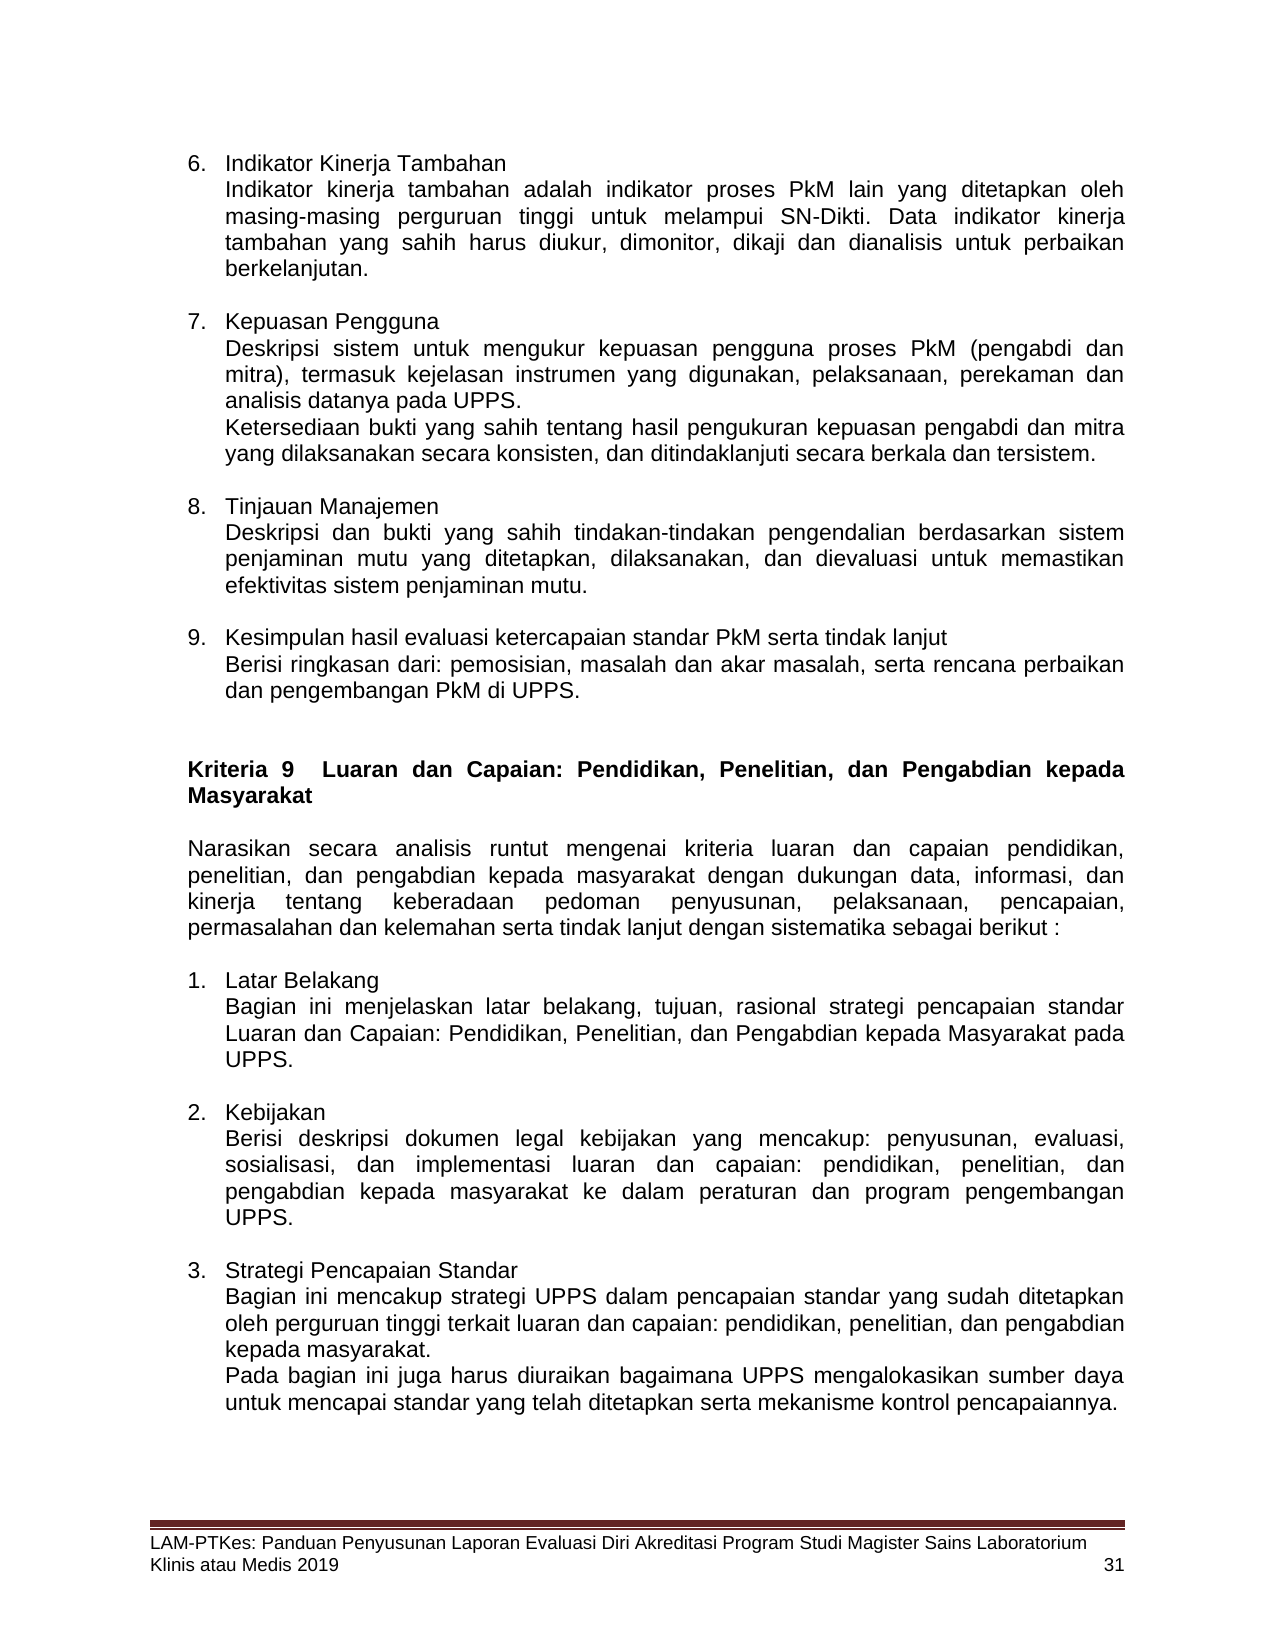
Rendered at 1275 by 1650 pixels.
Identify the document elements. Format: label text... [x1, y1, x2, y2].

list Strategi Pencapaian Standar [187, 1257, 1125, 1283]
text Ketersediaan bukti yang sahih tentang hasil pengukuran kepuasan pengabdi dan mitra yang dilaksanakan secara konsisten, dan ditindaklanjuti secara berkala dan tersistem. [225, 413, 1125, 466]
text Deskripsi dan bukti yang sahih tindakan-tindakan pengendalian berdasarkan sistem penjaminan mutu yang ditetapkan, dilaksanakan, dan dievaluasi untuk memastikan efektivitas sistem penjaminan mutu. [225, 519, 1125, 598]
text Bagian ini mencakup strategi UPPS dalam pencapaian standar yang sudah ditetapkan oleh perguruan tinggi terkait luaran dan capaian: pendidikan, penelitian, dan pengabdian kepada masyarakat. [225, 1283, 1125, 1362]
subtitle Kriteria 9 Luaran dan Capaian: Pendidikan, Penelitian, dan Pengabdian kepada Masyarakat [187, 756, 1125, 809]
text Bagian ini menjelaskan latar belakang, tujuan, rasional strategi pencapaian standar Luaran dan Capaian: Pendidikan, Penelitian, dan Pengabdian kepada Masyarakat pada UPPS. [225, 993, 1125, 1072]
text Indikator kinerja tambahan adalah indikator proses PkM lain yang ditetapkan oleh masing-masing perguruan tinggi untuk melampui SN-Dikti. Data indikator kinerja tambahan yang sahih harus diukur, dimonitor, dikaji dan dianalisis untuk perbaikan berkelanjutan. [225, 176, 1125, 282]
list Kebijakan [187, 1099, 1125, 1125]
text Pada bagian ini juga harus diuraikan bagaimana UPPS mengalokasikan sumber daya untuk mencapai standar yang telah ditetapkan serta mekanisme kontrol pencapaiannya. [225, 1362, 1125, 1415]
text Berisi deskripsi dokumen legal kebijakan yang mencakup: penyusunan, evaluasi, sosialisasi, dan implementasi luaran dan capaian: pendidikan, penelitian, dan pengabdian kepada masyarakat ke dalam peraturan dan program pengembangan UPPS. [225, 1125, 1125, 1231]
text Deskripsi sistem untuk mengukur kepuasan pengguna proses PkM (pengabdi dan mitra), termasuk kejelasan instrumen yang digunakan, pelaksanaan, perekaman dan analisis datanya pada UPPS. [225, 334, 1125, 413]
list Indikator Kinerja Tambahan [187, 150, 1125, 176]
list Latar Belakang [187, 967, 1125, 993]
list Kepuasan Pengguna [187, 308, 1125, 334]
text Berisi ringkasan dari: pemosisian, masalah dan akar masalah, serta rencana perbaikan dan pengembangan PkM di UPPS. [225, 651, 1125, 703]
list Tinjauan Manajemen [187, 493, 1125, 519]
list Kesimpulan hasil evaluasi ketercapaian standar PkM serta tindak lanjut [187, 624, 1125, 651]
text Narasikan secara analisis runtut mengenai kriteria luaran dan capaian pendidikan, penelitian, dan pengabdian kepada masyarakat dengan dukungan data, informasi, dan kinerja tentang keberadaan pedoman penyusunan, pelaksanaan, pencapaian, permasalahan dan kelemahan serta tindak lanjut dengan sistematika sebagai berikut : [187, 835, 1125, 941]
